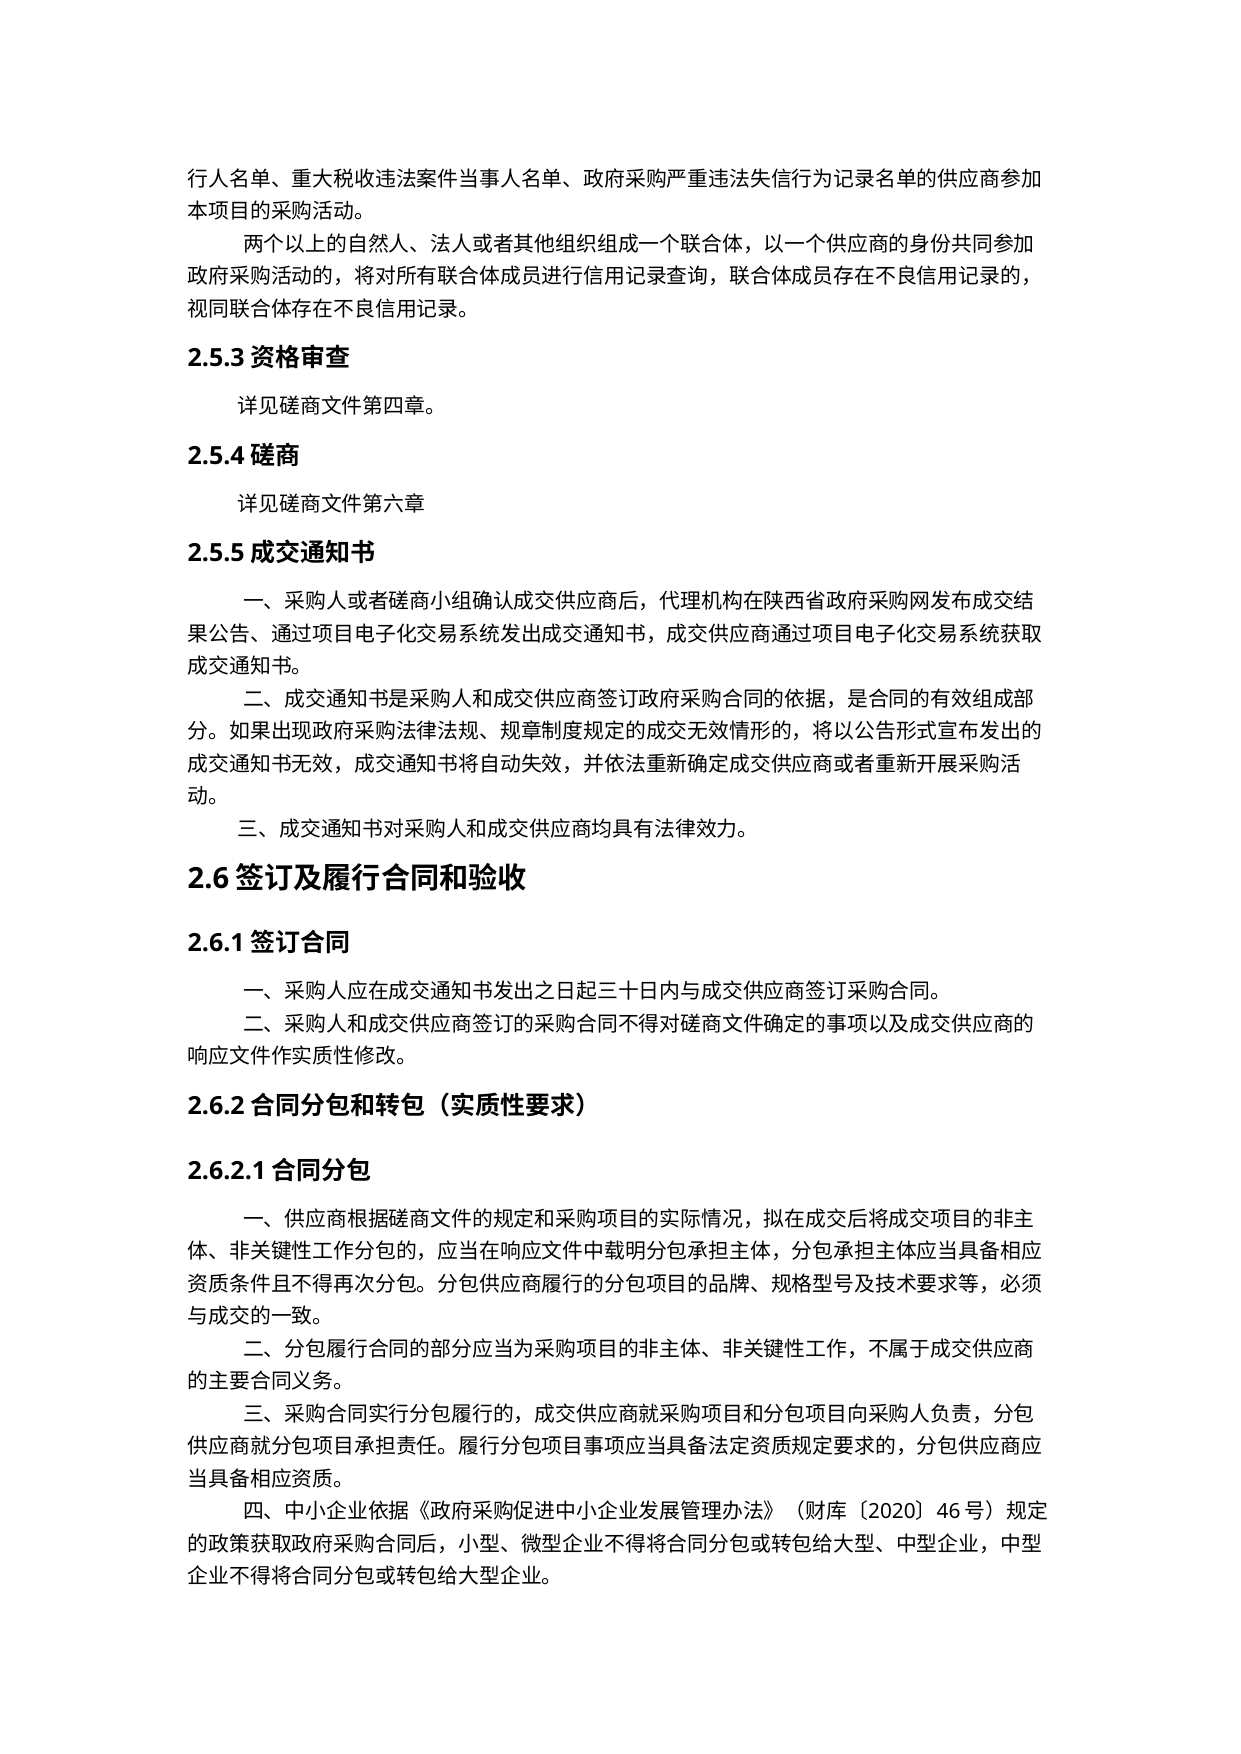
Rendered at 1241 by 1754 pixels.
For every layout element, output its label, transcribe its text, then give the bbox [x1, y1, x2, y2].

text 四、中小企业依据《政府采购促进中小企业发展管理办法》（财库〔2020〕46号）规定的政策获取政府采购合同后，小型、微型企业不得将合同分包或转包给大型、中型企业，中型企业不得将合同分包或转包给大型企业。 [187, 1494, 1053, 1592]
text 两个以上的自然人、法人或者其他组织组成一个联合体，以一个供应商的身份共同参加政府采购活动的，将对所有联合体成员进行信用记录查询，联合体成员存在不良信用记录的，视同联合体存在不良信用记录。 [187, 227, 1053, 324]
text 二、采购人和成交供应商签订的采购合同不得对磋商文件确定的事项以及成交供应商的响应文件作实质性修改。 [187, 1007, 1053, 1072]
text 2.5.5成交通知书 [187, 519, 1053, 584]
text 详见磋商文件第六章 [187, 487, 1053, 519]
text 一、供应商根据磋商文件的规定和采购项目的实际情况，拟在成交后将成交项目的非主体、非关键性工作分包的，应当在响应文件中载明分包承担主体，分包承担主体应当具备相应资质条件且不得再次分包。分包供应商履行的分包项目的品牌、规格型号及技术要求等，必须与成交的一致。 [187, 1202, 1053, 1332]
text 二、分包履行合同的部分应当为采购项目的非主体、非关键性工作，不属于成交供应商的主要合同义务。 [187, 1332, 1053, 1397]
text 2.6.2合同分包和转包（实质性要求） [187, 1072, 1053, 1137]
text 一、采购人应在成交通知书发出之日起三十日内与成交供应商签订采购合同。 [187, 974, 1053, 1007]
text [187, 162, 1053, 227]
text 一、采购人或者磋商小组确认成交供应商后，代理机构在陕西省政府采购网发布成交结果公告、通过项目电子化交易系统发出成交通知书，成交供应商通过项目电子化交易系统获取成交通知书。 [187, 584, 1053, 682]
text 详见磋商文件第四章。 [187, 389, 1053, 422]
text 2.6.1签订合同 [187, 909, 1053, 974]
text 二、成交通知书是采购人和成交供应商签订政府采购合同的依据，是合同的有效组成部分。如果出现政府采购法律法规、规章制度规定的成交无效情形的，将以公告形式宣布发出的成交通知书无效，成交通知书将自动失效，并依法重新确定成交供应商或者重新开展采购活动。 [187, 682, 1053, 812]
text 2.6.2.1合同分包 [187, 1137, 1053, 1202]
text 三、采购合同实行分包履行的，成交供应商就采购项目和分包项目向采购人负责，分包供应商就分包项目承担责任。履行分包项目事项应当具备法定资质规定要求的，分包供应商应当具备相应资质。 [187, 1397, 1053, 1494]
text 2.5.4磋商 [187, 422, 1053, 487]
text 2.5.3资格审查 [187, 324, 1053, 389]
text 2.6签订及履行合同和验收 [187, 844, 1053, 909]
text 三、成交通知书对采购人和成交供应商均具有法律效力。 [187, 812, 1053, 844]
